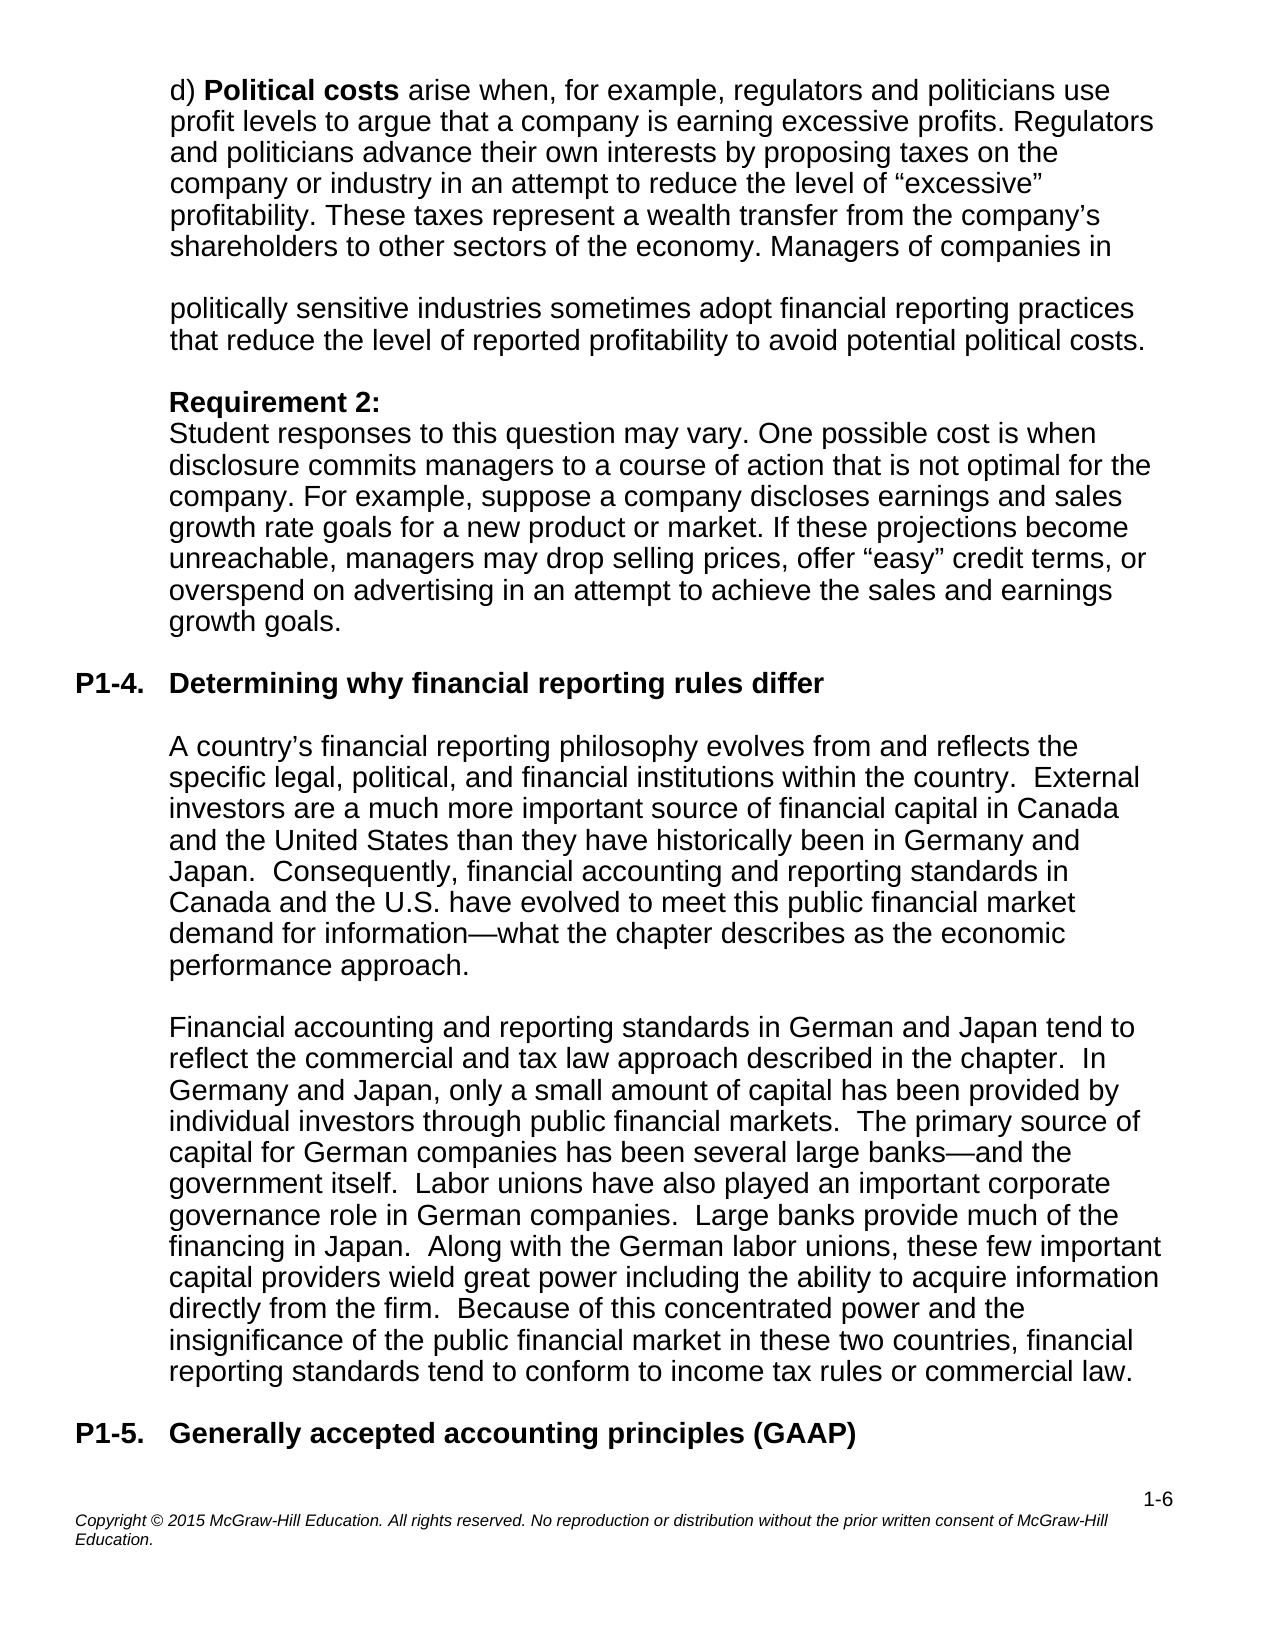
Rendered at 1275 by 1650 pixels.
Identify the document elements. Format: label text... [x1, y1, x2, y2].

list d) Political costs arise when, for example, regulators and politicians use profit levels to argue that a company is earning excessive profits. Regulators and politicians advance their own interests by proposing taxes on the company or industry in an attempt to reduce the level of “excessive” profitability. These taxes represent a wealth transfer from the company’s shareholders to other sectors of the economy. Managers of companies in [169, 75, 1173, 262]
list Financial accounting and reporting standards in German and Japan tend to reflect the commercial and tax law approach described in the chapter. In Germany and Japan, only a small amount of capital has been provided by individual investors through public financial markets. The primary source of capital for German companies has been several large banks—and the government itself. Labor unions have also played an important corporate governance role in German companies. Large banks provide much of the financing in Japan. Along with the German labor unions, these few important capital providers wield great power including the ability to acquire information directly from the firm. Because of this concentrated power and the insignificance of the public financial market in these two countries, financial reporting standards tend to conform to income tax rules or commercial law. [169, 1012, 1173, 1387]
list P1-4. Determining why financial reporting rules differ [75, 669, 1173, 700]
list Student responses to this question may vary. One possible cost is when disclosure commits managers to a course of action that is not optimal for the company. For example, suppose a company discloses earnings and sales growth rate goals for a new product or market. If these projections become unreachable, managers may drop selling prices, offer “easy” credit terms, or overspend on advertising in an attempt to achieve the sales and earnings growth goals. [169, 419, 1173, 637]
list A country’s financial reporting philosophy evolves from and reflects the specific legal, political, and financial institutions within the country. External investors are a much more important source of financial capital in Canada and the United States than they have historically been in Germany and Japan. Consequently, financial accounting and reporting standards in Canada and the U.S. have evolved to meet this public financial market demand for information—what the chapter describes as the economic performance approach. [169, 731, 1173, 981]
list politically sensitive industries sometimes adopt financial reporting practices that reduce the level of reported profitability to avoid potential political costs. [169, 294, 1173, 356]
list P1-5. Generally accepted accounting principles (GAAP) [75, 1419, 1173, 1450]
list Requirement 2: [169, 387, 1173, 419]
